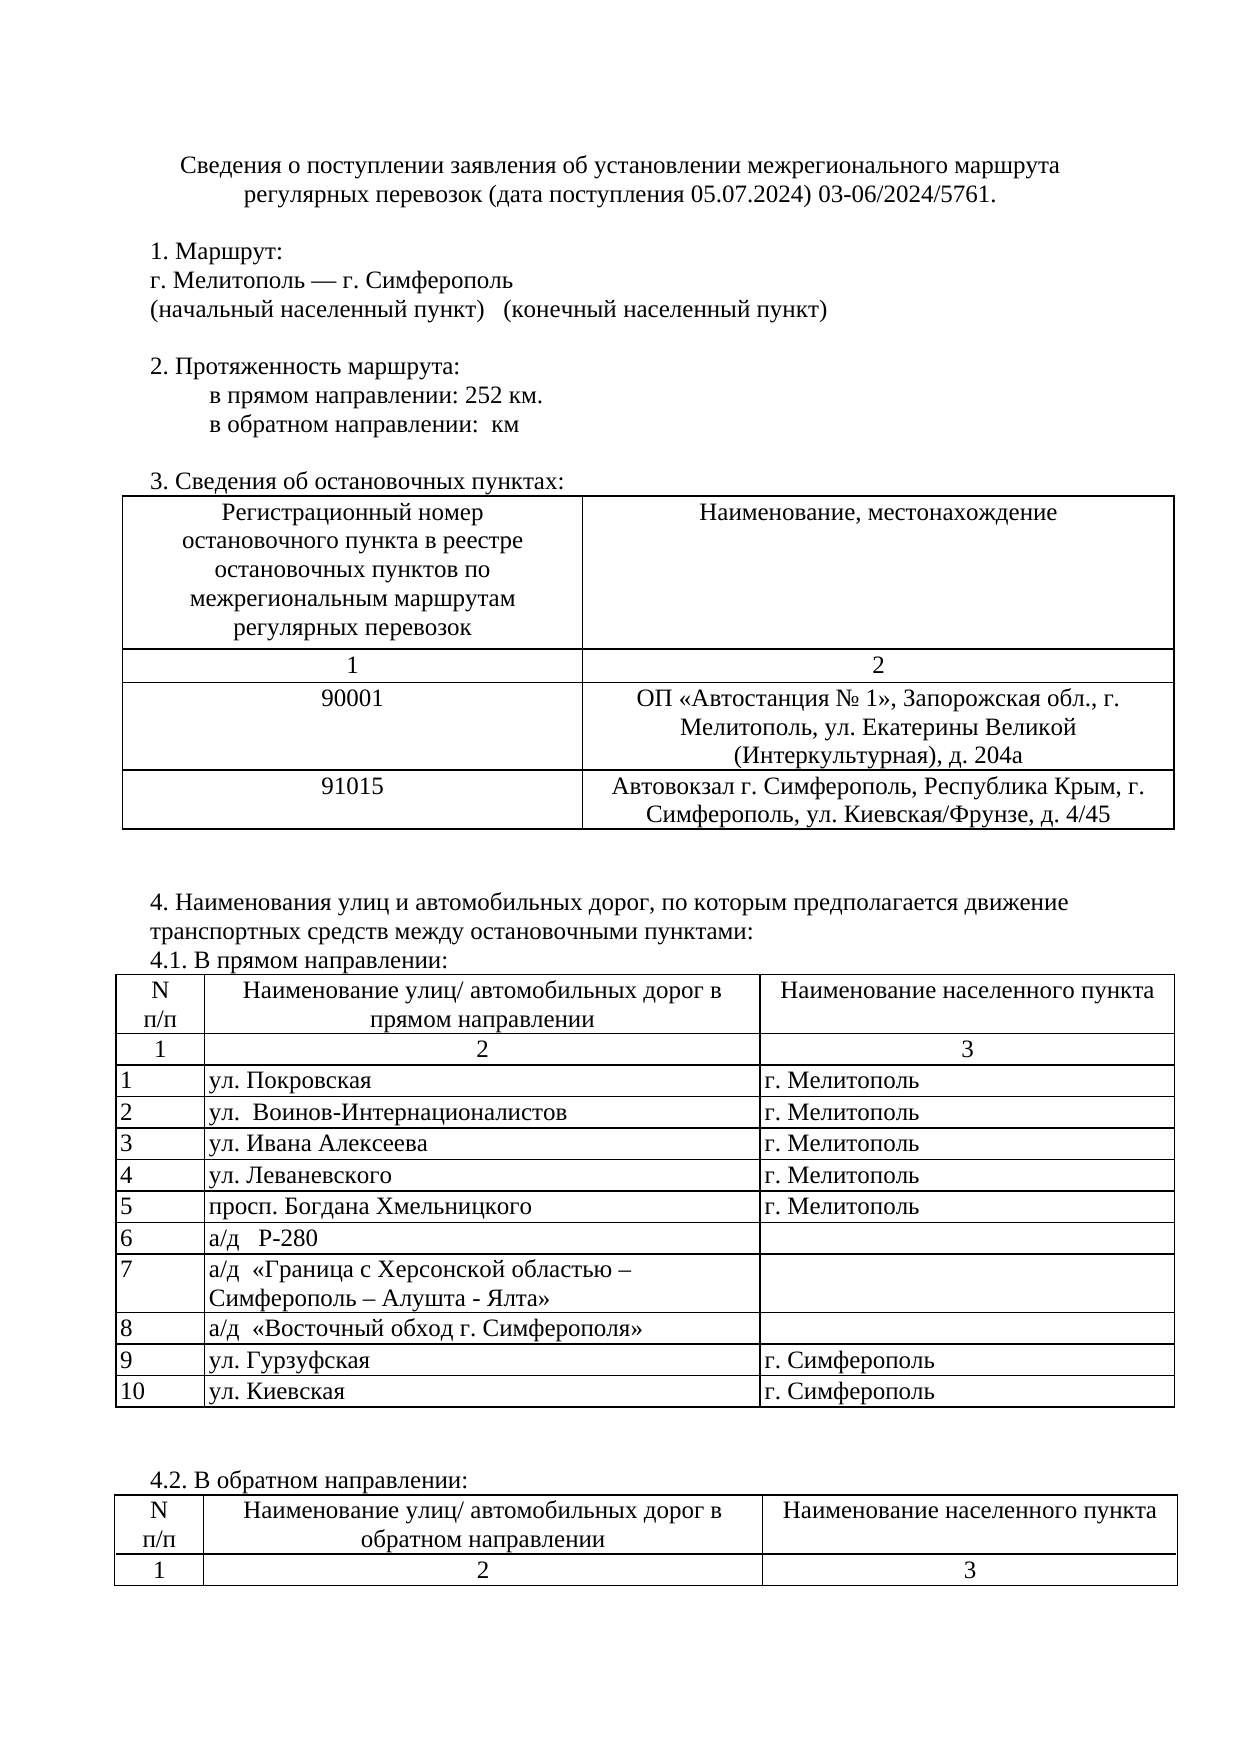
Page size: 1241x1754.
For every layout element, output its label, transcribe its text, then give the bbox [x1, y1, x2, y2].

table_cell ул. Ивана Алексеева [205, 1129, 759, 1158]
text (начальный населенный пункт) (конечный населенный пункт) [150, 294, 1090, 322]
text в прямом направлении: 252 км. [150, 380, 1090, 409]
table_cell ул. Гурзуфская [205, 1345, 759, 1375]
table_header N п/п [115, 1496, 203, 1553]
table_cell 5 [117, 1192, 204, 1221]
table_header Наименование населенного пункта [763, 1496, 1177, 1553]
table_cell 8 [117, 1313, 204, 1343]
table_cell г. Мелитополь [761, 1192, 1174, 1221]
table_header Регистрационный номер остановочного пункта в реестре остановочных пунктов по межрегиональным маршрутам регулярных перевозок [123, 497, 582, 648]
table_header Наименование улиц/ автомобильных дорог в обратном направлении [204, 1496, 762, 1553]
table_cell г. Мелитополь [761, 1129, 1174, 1158]
table_cell а/д «Граница с Херсонской областью – Симферополь – Алушта - Ялта» [205, 1255, 759, 1312]
table_cell 2 [583, 650, 1173, 681]
table_cell 3 [117, 1129, 204, 1158]
table_cell [761, 1313, 1174, 1343]
table_header Наименование улиц/ автомобильных дорог в прямом направлении [205, 975, 759, 1033]
table_cell ул. Киевская [205, 1376, 759, 1406]
table_cell 10 [117, 1376, 204, 1406]
text 4.1. В прямом направлении: [150, 945, 1090, 973]
table_cell а/д Р-280 [205, 1223, 759, 1253]
table_cell 9 [117, 1345, 204, 1375]
table_cell Автовокзал г. Симферополь, Республика Крым, г. Симферополь, ул. Киевская/Фрунзе, д. 4/45 [583, 771, 1173, 828]
table_cell 1 [117, 1034, 204, 1064]
table_cell ул. Леваневского [205, 1160, 759, 1190]
table_cell 7 [117, 1255, 204, 1312]
table_cell ОП «Автостанция № 1», Запорожская обл., г. Мелитополь, ул. Екатерины Великой (Интеркультурная), д. 204а [583, 683, 1173, 769]
table_cell ул. Воинов-Интернационалистов [205, 1097, 759, 1127]
table_cell 1 [115, 1554, 203, 1584]
table_cell г. Симферополь [761, 1376, 1174, 1406]
text 4.2. В обратном направлении: [150, 1465, 1090, 1494]
table_cell [761, 1255, 1174, 1312]
table_cell просп. Богдана Хмельницкого [205, 1192, 759, 1221]
text в обратном направлении: км [150, 409, 1090, 437]
table_cell а/д «Восточный обход г. Симферополя» [205, 1313, 759, 1343]
table_cell г. Симферополь [761, 1345, 1174, 1375]
table_header Наименование, местонахождение [583, 497, 1173, 648]
table_cell [761, 1223, 1174, 1253]
table_cell 2 [205, 1034, 759, 1064]
table_cell 4 [117, 1160, 204, 1190]
table_cell 6 [117, 1223, 204, 1253]
text г. Мелитополь — г. Симферополь [150, 265, 1090, 294]
table_cell 2 [204, 1555, 762, 1584]
text 3. Сведения об остановочных пунктах: [150, 466, 1090, 495]
table_cell г. Мелитополь [761, 1066, 1174, 1096]
table_cell 3 [761, 1034, 1174, 1064]
table_cell 90001 [123, 683, 582, 769]
table_cell 1 [123, 650, 582, 681]
table_cell 1 [117, 1066, 204, 1096]
table_header N п/п [117, 975, 204, 1033]
text Сведения о поступлении заявления об установлении межрегионального маршрута регулярных перевозок (дата поступления 05.07.2024) 03-06/2024/5761. [150, 150, 1090, 207]
table_cell 2 [117, 1097, 204, 1127]
table_cell г. Мелитополь [761, 1160, 1174, 1190]
table_cell 3 [763, 1553, 1177, 1584]
table_cell 91015 [123, 771, 582, 828]
table_header Наименование населенного пункта [761, 975, 1174, 1033]
table_cell г. Мелитополь [761, 1097, 1174, 1127]
text 1. Маршрут: [150, 236, 1090, 265]
table_cell ул. Покровская [205, 1066, 759, 1096]
text 4. Наименования улиц и автомобильных дорог, по которым предполагается движение транспортных средств между остановочными пунктами: [150, 887, 1090, 945]
text 2. Протяженность маршрута: [150, 351, 1090, 380]
